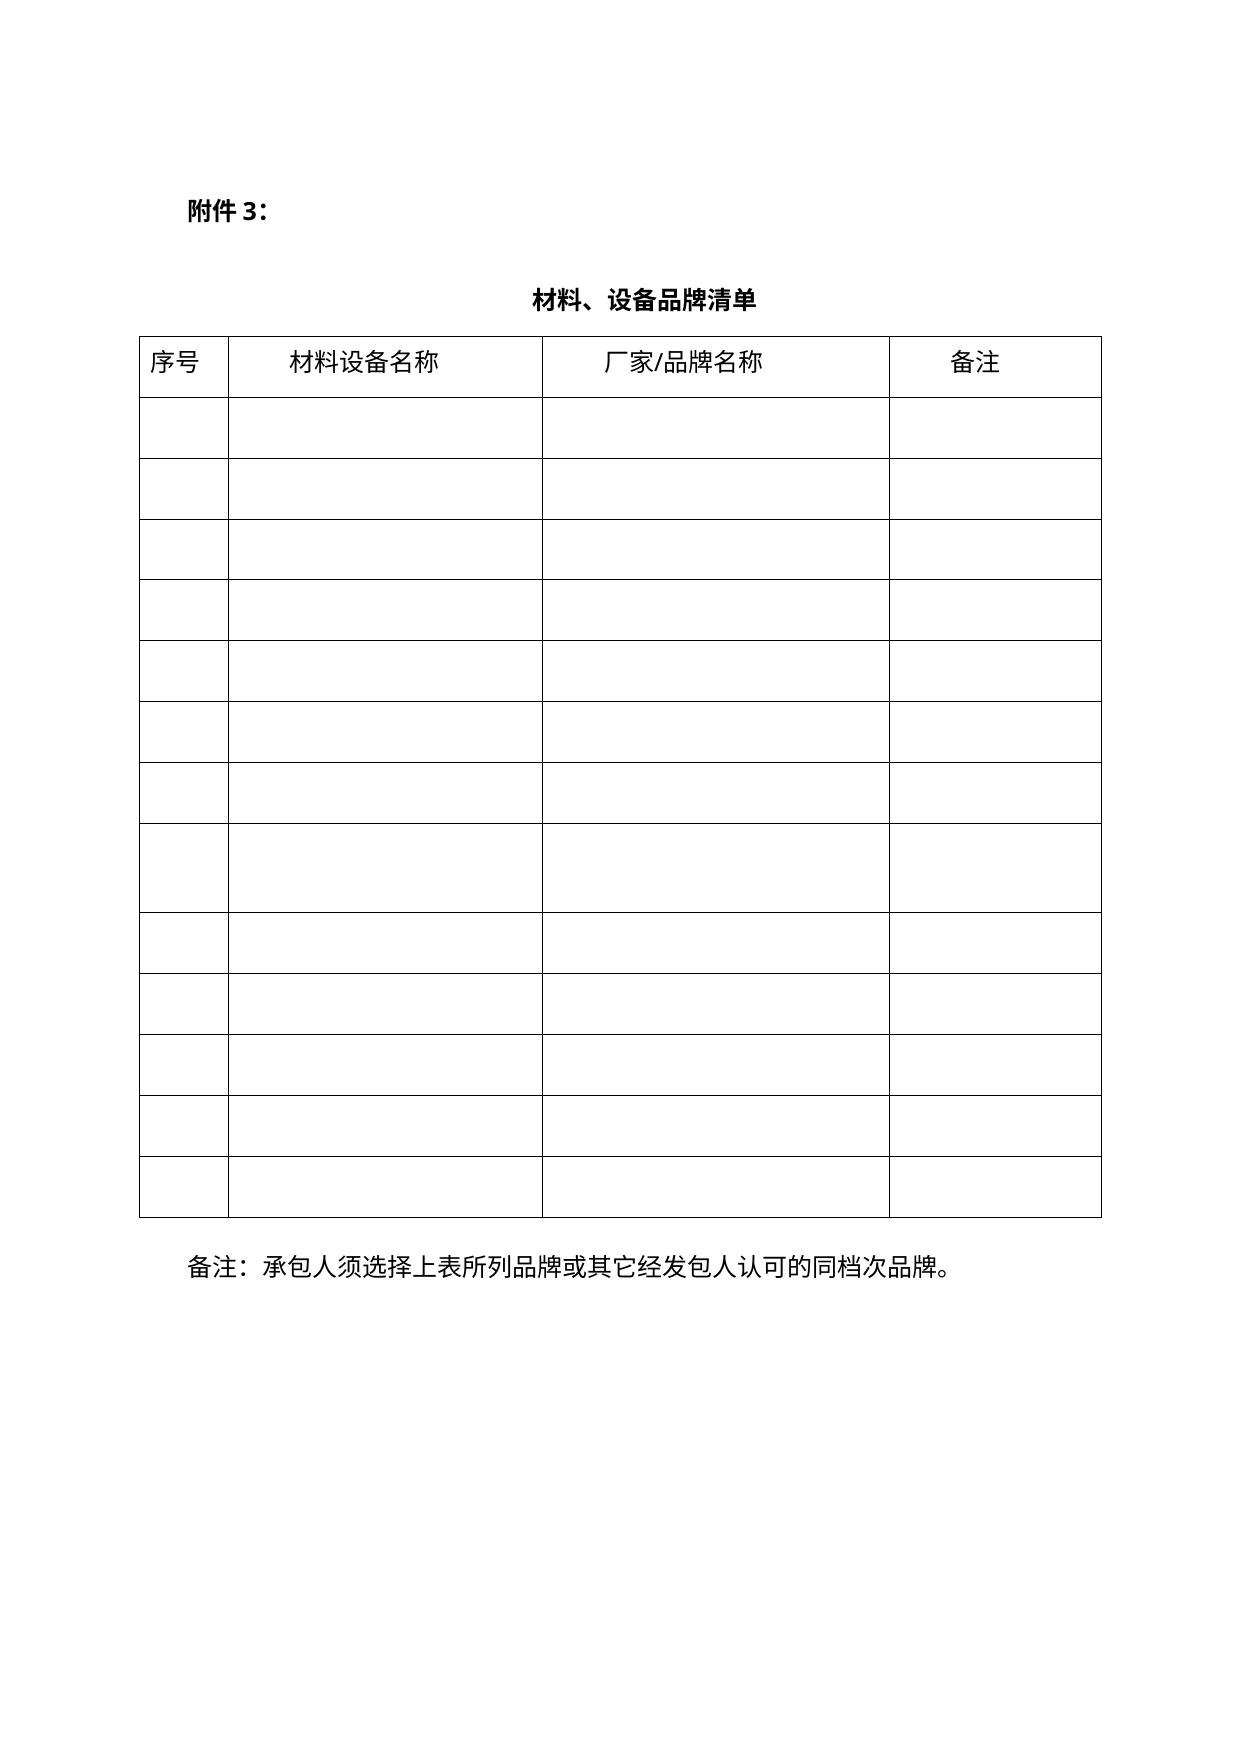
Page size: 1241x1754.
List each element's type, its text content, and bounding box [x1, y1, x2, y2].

table_cell [140, 1096, 228, 1156]
table_cell [890, 459, 1101, 518]
table_cell [543, 1035, 889, 1095]
table_cell [543, 459, 889, 518]
table_cell [140, 913, 228, 973]
table_cell [140, 398, 228, 457]
table_cell 备注 [890, 337, 1101, 397]
table_cell [543, 763, 889, 823]
table_cell [890, 520, 1101, 579]
table_cell [140, 824, 228, 912]
table_cell [543, 913, 889, 973]
table_cell [543, 580, 889, 640]
table_cell 厂家/品牌名称 [543, 337, 889, 397]
table_cell [229, 459, 542, 518]
table_cell [890, 702, 1101, 762]
table_cell [140, 974, 228, 1034]
text 附件3： [187, 191, 1053, 227]
table_cell [229, 641, 542, 701]
table_cell [890, 974, 1101, 1034]
table_cell [140, 641, 228, 701]
table_cell [229, 1157, 542, 1217]
table_cell [229, 974, 542, 1034]
table_header 材料、设备品牌清单 [139, 275, 1101, 336]
table_cell [140, 763, 228, 823]
table_cell [140, 1157, 228, 1217]
table_cell [140, 702, 228, 762]
table_cell [890, 580, 1101, 640]
table_cell [543, 824, 889, 912]
table_cell [140, 520, 228, 579]
table_cell 序号 [140, 337, 228, 397]
table_cell [140, 459, 228, 518]
table_cell [890, 763, 1101, 823]
table_cell [229, 913, 542, 973]
table_cell [890, 398, 1101, 457]
table_cell [543, 641, 889, 701]
table_cell [890, 1157, 1101, 1217]
table_cell [229, 1096, 542, 1156]
table_cell [229, 520, 542, 579]
table_cell [890, 641, 1101, 701]
table_cell [890, 1035, 1101, 1095]
table_cell [543, 1096, 889, 1156]
table_cell [140, 1035, 228, 1095]
table_cell [543, 702, 889, 762]
table_cell [229, 1035, 542, 1095]
table_cell [543, 520, 889, 579]
table_cell [543, 974, 889, 1034]
table_cell [890, 1096, 1101, 1156]
table_cell [890, 913, 1101, 973]
table_cell [543, 1157, 889, 1217]
table_cell [229, 824, 542, 912]
table_cell [229, 580, 542, 640]
table_cell 材料设备名称 [229, 337, 542, 397]
table_cell [229, 763, 542, 823]
table_cell [890, 824, 1101, 912]
table_cell [229, 398, 542, 457]
table_cell [543, 398, 889, 457]
table_cell [229, 702, 542, 762]
table_cell [140, 580, 228, 640]
text 备注：承包人须选择上表所列品牌或其它经发包人认可的同档次品牌。 [187, 1247, 1053, 1283]
